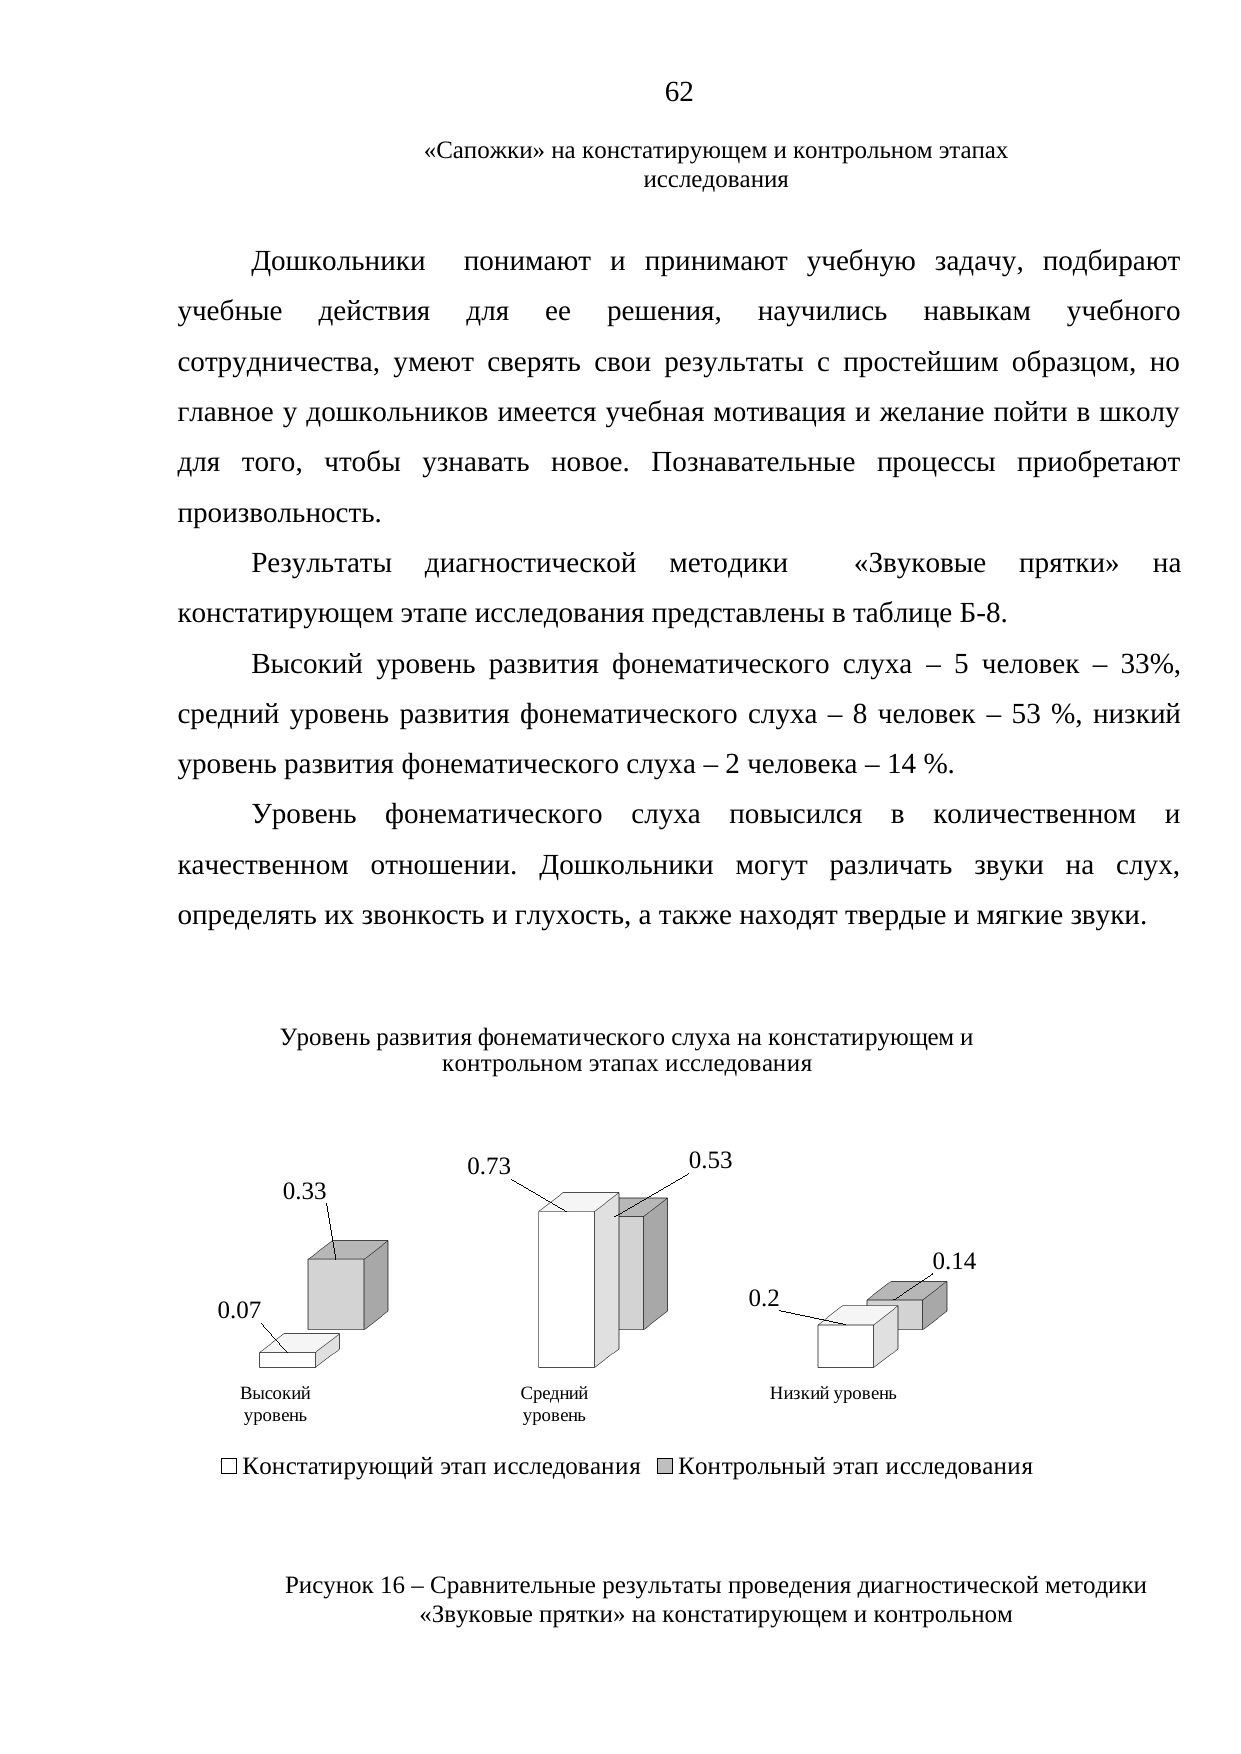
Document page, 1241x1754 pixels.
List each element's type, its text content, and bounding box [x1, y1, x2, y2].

text Рисунок 16 – Сравнительные результаты проведения диагностической методики [177, 1571, 1181, 1599]
text Результаты диагностической методики «Звуковые прятки» на констатирующем этапе исследования представлены в таблице Б-8. [177, 545, 1181, 629]
text Дошкольники понимают и принимают учебную задачу, подбирают учебные действия для ее решения, научились навыкам учебного сотрудничества, умеют сверять свои результаты с простейшим образцом, но главное у дошкольников имеется учебная мотивация и желание пойти в школу для того, чтобы узнавать новое. Познавательные процессы приобретают произвольность. [177, 243, 1181, 528]
text Высокий уровень развития фонематического слуха – 5 человек – 33%, средний уровень развития фонематического слуха – 8 человек – 53 %, низкий уровень развития фонематического слуха – 2 человека – 14 %. [177, 646, 1181, 780]
text исследования [177, 164, 1181, 193]
text Уровень фонематического слуха повысился в количественном и качественном отношении. Дошкольники могут различать звуки на слух, определять их звонкость и глухость, а также находят твердые и мягкие звуки. [177, 797, 1181, 931]
text «Звуковые прятки» на констатирующем и контрольном [177, 1599, 1181, 1628]
text «Сапожки» на констатирующем и контрольном этапах [177, 135, 1181, 164]
